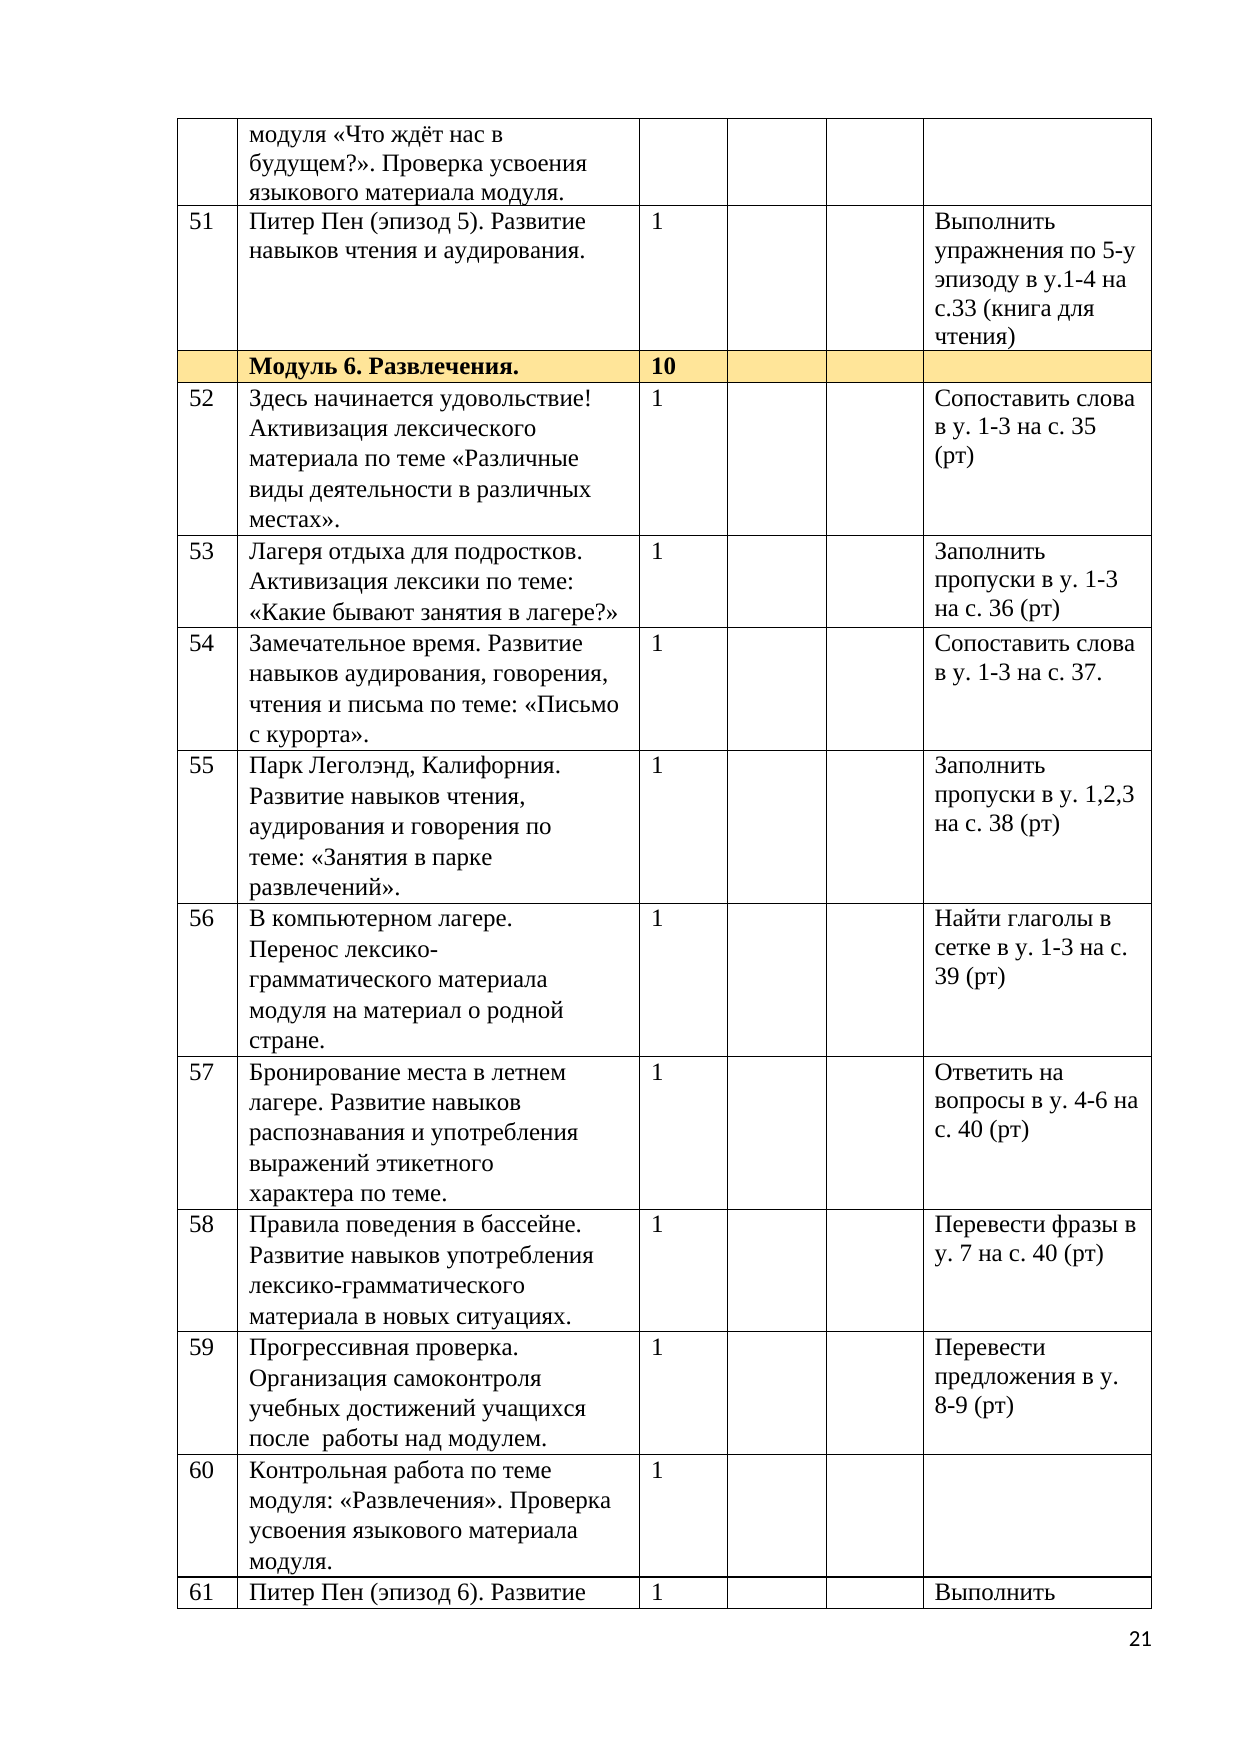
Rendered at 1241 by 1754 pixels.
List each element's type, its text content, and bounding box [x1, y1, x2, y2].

table_cell 54 [178, 628, 237, 749]
table_cell 56 [178, 904, 237, 1056]
table_cell 55 [178, 751, 237, 902]
table_cell [728, 904, 826, 1056]
table_cell Перевести предложения в у. 8-9 (рт) [924, 1332, 1151, 1454]
table_cell 52 [178, 383, 237, 535]
table_cell Здесь начинается удовольствие! Активизация лексического материала по теме «Различные виды деятельности в различных местах». [238, 383, 639, 535]
table_cell Сопоставить слова в у. 1-3 на с. 37. [924, 628, 1151, 749]
table_cell [827, 628, 923, 749]
table_cell [827, 351, 923, 382]
table_cell [728, 206, 826, 350]
table_cell [924, 351, 1151, 382]
table_cell Питер Пен (эпизод 5). Развитие навыков чтения и аудирования. [238, 206, 639, 350]
table_cell [924, 1455, 1151, 1576]
table_cell [827, 1210, 923, 1331]
table_cell 10 [640, 351, 727, 382]
table_cell [827, 119, 923, 205]
table_cell 1 [640, 1455, 727, 1576]
table_cell Сопоставить слова в у. 1-3 на с. 35 (рт) [924, 383, 1151, 535]
table_cell [924, 119, 1151, 205]
table_cell Выполнить упражнения по 5-у эпизоду в у.1-4 на с.33 (книга для чтения) [924, 206, 1151, 350]
table_cell 50 [178, 119, 237, 205]
table_cell 59 [178, 1332, 237, 1454]
table_cell 1 [640, 628, 727, 749]
table_cell [728, 751, 826, 902]
table_cell 60 [178, 1455, 237, 1576]
table_cell [827, 1455, 923, 1576]
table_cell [238, 1578, 639, 1608]
table_cell [728, 536, 826, 627]
table_cell В компьютерном лагере. Перенос лексико-грамматического материала модуля на материал о родной стране. [238, 904, 639, 1056]
table_cell 53 [178, 536, 237, 627]
table_cell [827, 206, 923, 350]
table_cell 57 [178, 1057, 237, 1208]
table_cell [728, 1332, 826, 1454]
table_cell Заполнить пропуски в у. 1,2,3 на с. 38 (рт) [924, 751, 1151, 902]
table_cell 1 [640, 536, 727, 627]
table_cell Замечательное время. Развитие навыков аудирования, говорения, чтения и письма по теме: «Письмо с курорта». [238, 628, 639, 749]
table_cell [238, 119, 639, 205]
table_cell [827, 1057, 923, 1208]
table_cell Бронирование места в летнем лагере. Развитие навыков распознавания и употребления выражений этикетного характера по теме. [238, 1057, 639, 1208]
table_cell 1 [640, 1210, 727, 1331]
table_cell [728, 351, 826, 382]
table_cell 1 [640, 1332, 727, 1454]
table_cell Прогрессивная проверка. Организация самоконтроля учебных достижений учащихся после работы над модулем. [238, 1332, 639, 1454]
table_cell 1 [640, 751, 727, 902]
table_cell Лагеря отдыха для подростков. Активизация лексики по теме: «Какие бывают занятия в лагере?» [238, 536, 639, 627]
table_cell [728, 628, 826, 749]
table_cell [728, 1057, 826, 1208]
table_cell Парк Леголэнд, Калифорния. Развитие навыков чтения, аудирования и говорения по теме: «Занятия в парке развлечений». [238, 751, 639, 902]
table_cell 1 [640, 383, 727, 535]
table_cell [827, 536, 923, 627]
table_cell [178, 351, 237, 382]
table_cell [827, 1332, 923, 1454]
table_cell [827, 1578, 923, 1608]
table_cell Модуль 6. Развлечения. [238, 351, 639, 382]
table_cell 58 [178, 1210, 237, 1331]
table_cell 1 [640, 904, 727, 1056]
table_cell [827, 383, 923, 535]
table_cell Найти глаголы в сетке в у. 1-3 на с. 39 (рт) [924, 904, 1151, 1056]
table_cell [728, 1578, 826, 1608]
table_cell [827, 904, 923, 1056]
table_cell [728, 383, 826, 535]
table_cell [728, 119, 826, 205]
table_cell 1 [640, 1057, 727, 1208]
table_cell 61 [178, 1578, 237, 1608]
table_cell 1 [640, 1578, 727, 1608]
table_cell Правила поведения в бассейне. Развитие навыков употребления лексико-грамматического материала в новых ситуациях. [238, 1210, 639, 1331]
table_cell Заполнить пропуски в у. 1-3 на с. 36 (рт) [924, 536, 1151, 627]
table_cell 1 [640, 119, 727, 205]
table_cell [728, 1210, 826, 1331]
table_cell [827, 751, 923, 902]
table_cell 51 [178, 206, 237, 350]
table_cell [924, 1578, 1151, 1608]
table_cell [728, 1455, 826, 1576]
table_cell 1 [640, 206, 727, 350]
table_cell Контрольная работа по теме модуля: «Развлечения». Проверка усвоения языкового материала модуля. [238, 1455, 639, 1576]
table_cell Ответить на вопросы в у. 4-6 на с. 40 (рт) [924, 1057, 1151, 1208]
table_cell Перевести фразы в у. 7 на с. 40 (рт) [924, 1210, 1151, 1331]
